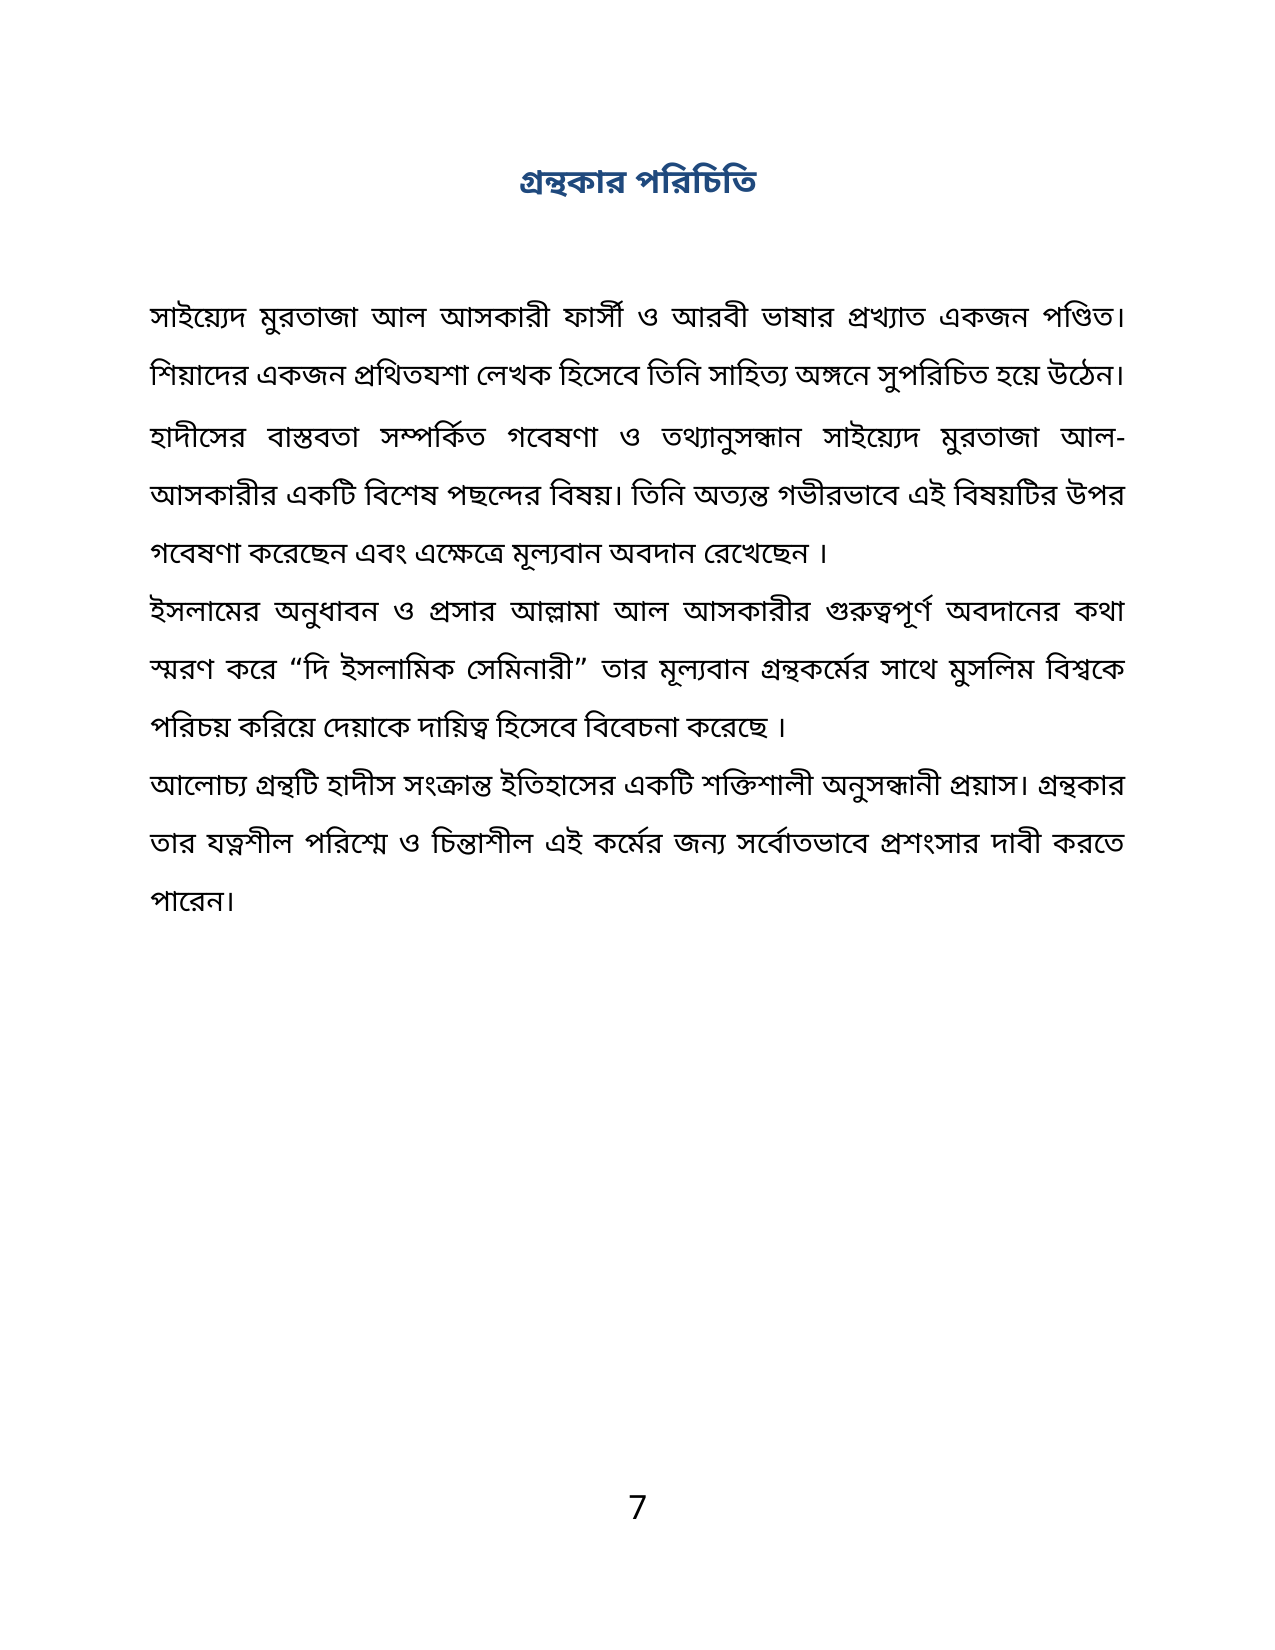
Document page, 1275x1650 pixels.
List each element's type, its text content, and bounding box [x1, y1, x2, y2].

subtitle গ্রন্থকার পরিচিতি [150, 162, 1125, 207]
text হাদীসের বাস্তবতা সম্পর্কিত গবেষণা ও তথ্যানুসন্ধান সাইয়্যেদ মুরতাজা আল-আসকারীর একটি বিশেষ পছন্দের বিষয়। তিনি অত্যন্ত গভীরভাবে এই বিষয়টির উপর গবেষণা করেছেন এবং এক্ষেত্রে মূল্যবান অবদান রেখেছেন । [150, 417, 1125, 575]
text সাইয়্যেদ মুরতাজা আল আসকারী ফার্সী ও আরবী ভাষার প্রখ্যাত একজন পণ্ডিত। শিয়াদের একজন প্রথিতযশা লেখক হিসেবে তিনি সাহিত্য অঙ্গনে সুপরিচিত হয়ে উঠেন। [150, 301, 1125, 397]
text আলোচ্য গ্রন্থটি হাদীস সংক্রান্ত ইতিহাসের একটি শক্তিশালী অনুসন্ধানী প্রয়াস। গ্রন্থকার তার যত্নশীল পরিশ্মে ও চিন্তাশীল এই কর্মের জন্য সর্বোতভাবে প্রশংসার দাবী করতে পারেন। [150, 769, 1125, 923]
text ইসলামের অনুধাবন ও প্রসার আল্লামা আল আসকারীর গুরুত্বপূর্ণ অবদানের কথা স্মরণ করে “দি ইসলামিক সেমিনারী” তার মূল্যবান গ্রন্থকর্মের সাথে মুসলিম বিশ্বকে পরিচয় করিয়ে দেয়াকে দায়িত্ব হিসেবে বিবেচনা করেছে । [150, 595, 1125, 749]
